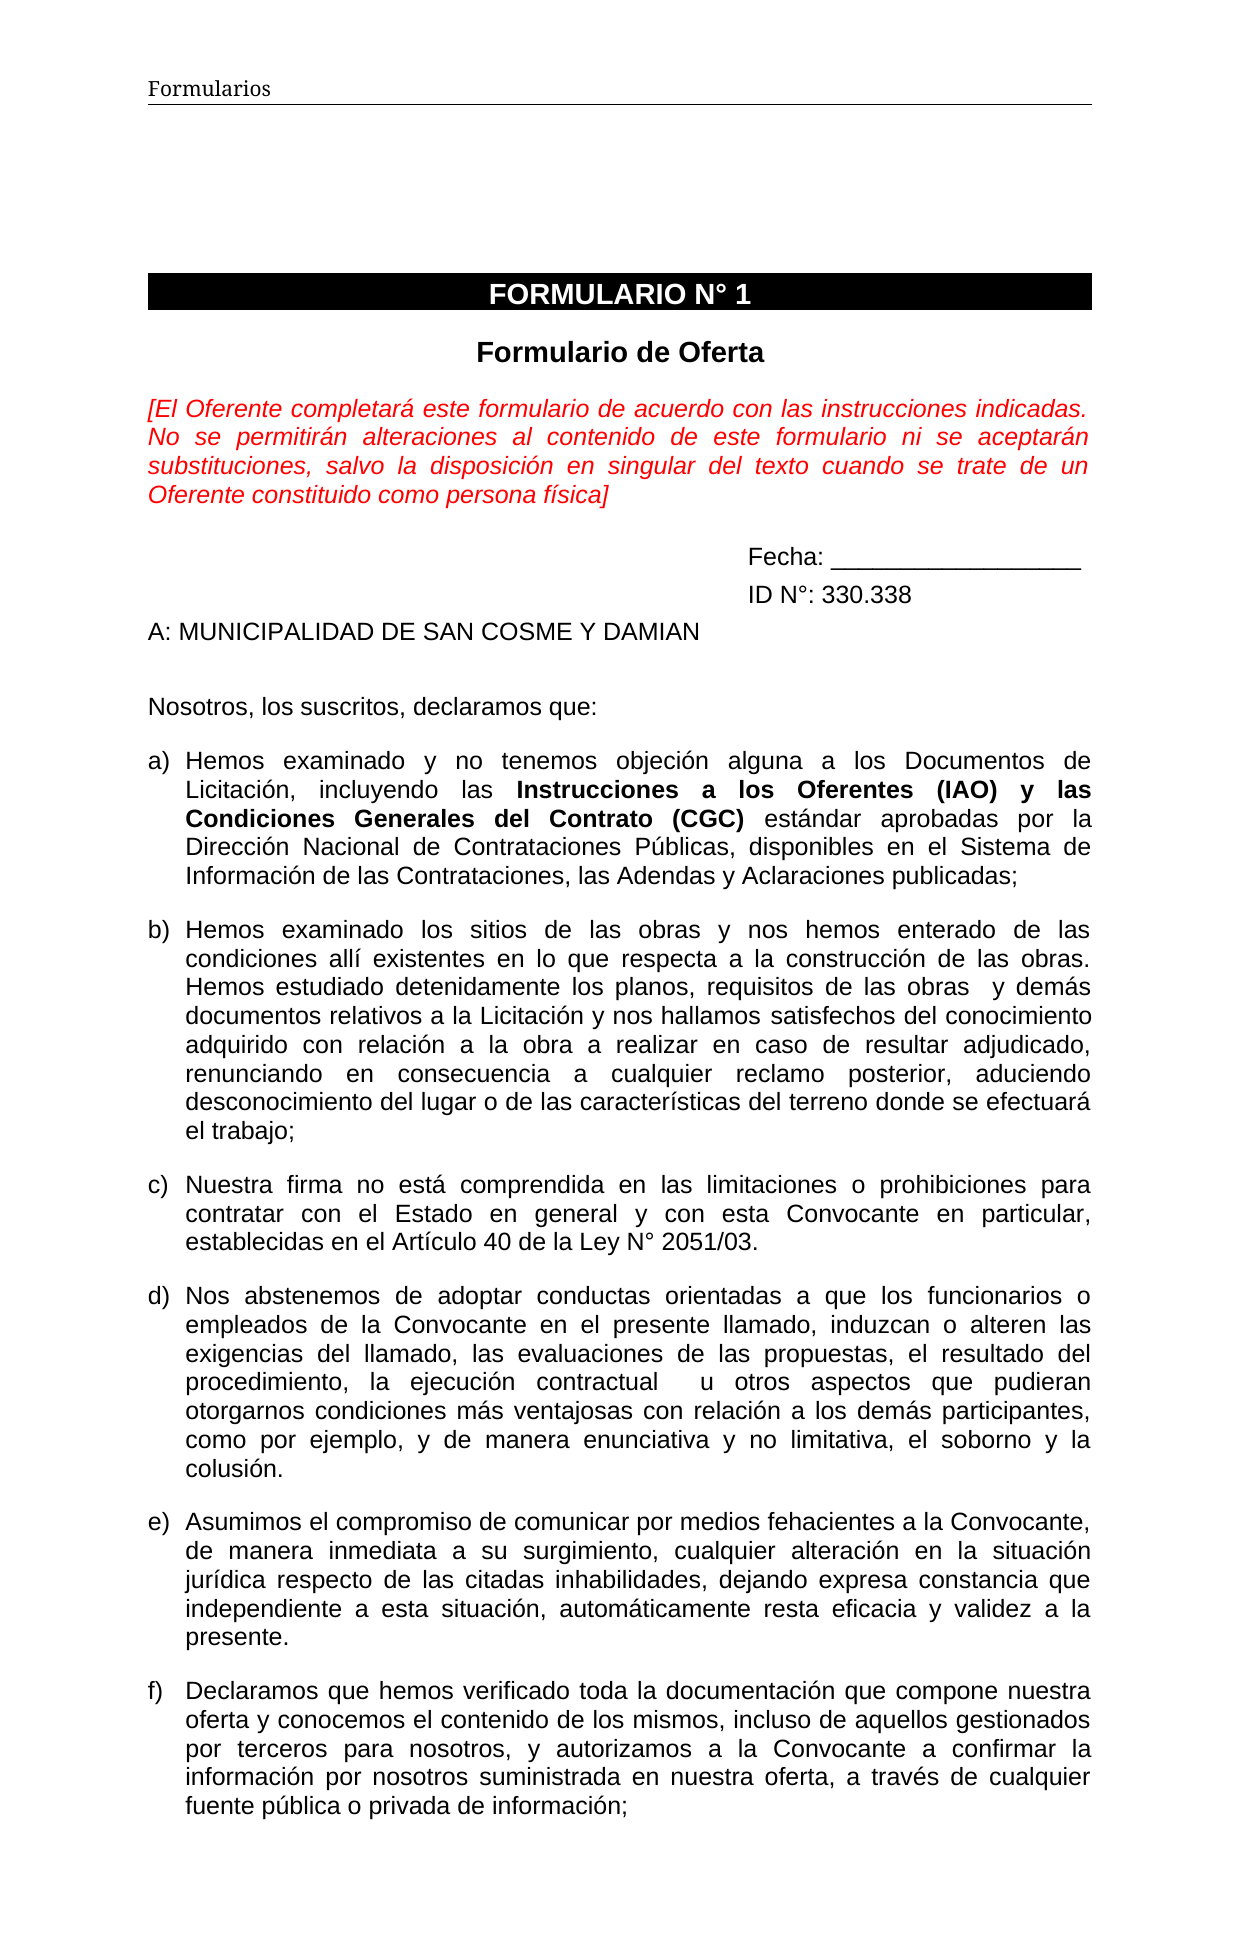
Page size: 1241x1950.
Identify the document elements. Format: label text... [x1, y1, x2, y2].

list Asumimos el compromiso de comunicar por medios fehacientes a la Convocante, de manera inmediata a su surgimiento, cualquier alteración en la situación jurídica respecto de las citadas inhabilidades, dejando expresa constancia que independiente a esta situación, automáticamente resta eficacia y validez a la presente. [148, 1507, 1092, 1651]
text Fecha: __________________ [748, 533, 1092, 571]
text A: MUNICIPALIDAD DE SAN COSME Y DAMIAN [148, 608, 1092, 646]
text ID N°: 330.338 [748, 571, 1092, 608]
subtitle Formulario de Oferta [148, 331, 1092, 368]
text [El Oferente completará este formulario de acuerdo con las instrucciones indicadas. No se permitirán alteraciones al contenido de este formulario ni se aceptarán substituciones, salvo la disposición en singular del texto cuando se trate de un Oferente constituido como persona física] [148, 393, 1092, 508]
list Nos abstenemos de adoptar conductas orientadas a que los funcionarios o empleados de la Convocante en el presente llamado, induzcan o alteren las exigencias del llamado, las evaluaciones de las propuestas, el resultado del procedimiento, la ejecución contractual u otros aspectos que pudieran otorgarnos condiciones más ventajosas con relación a los demás participantes, como por ejemplo, y de manera enunciativa y no limitativa, el soborno y la colusión. [148, 1281, 1092, 1482]
list Nuestra firma no está comprendida en las limitaciones o prohibiciones para contratar con el Estado en general y con esta Convocante en particular, establecidas en el Artículo 40 de la Ley N° 2051/03. [148, 1170, 1092, 1256]
text Nosotros, los suscritos, declaramos que: [148, 683, 1092, 721]
list Declaramos que hemos verificado toda la documentación que compone nuestra oferta y conocemos el contenido de los mismos, incluso de aquellos gestionados por terceros para nosotros, y autorizamos a la Convocante a confirmar la información por nosotros suministrada en nuestra oferta, a través de cualquier fuente pública o privada de información; [148, 1676, 1092, 1820]
subtitle FORMULARIO N° 1 [148, 273, 1092, 310]
list Hemos examinado y no tenemos objeción alguna a los Documentos de Licitación, incluyendo las Instrucciones a los Oferentes (IAO) y las Condiciones Generales del Contrato (CGC) estándar aprobadas por la Dirección Nacional de Contrataciones Públicas, disponibles en el Sistema de Información de las Contrataciones, las Adendas y Aclaraciones publicadas; [148, 746, 1092, 890]
list Hemos examinado los sitios de las obras y nos hemos enterado de las condiciones allí existentes en lo que respecta a la construcción de las obras. Hemos estudiado detenidamente los planos, requisitos de las obras y demás documentos relativos a la Licitación y nos hallamos satisfechos del conocimiento adquirido con relación a la obra a realizar en caso de resultar adjudicado, renunciando en consecuencia a cualquier reclamo posterior, aduciendo desconocimiento del lugar o de las características del terreno donde se efectuará el trabajo; [148, 915, 1092, 1145]
